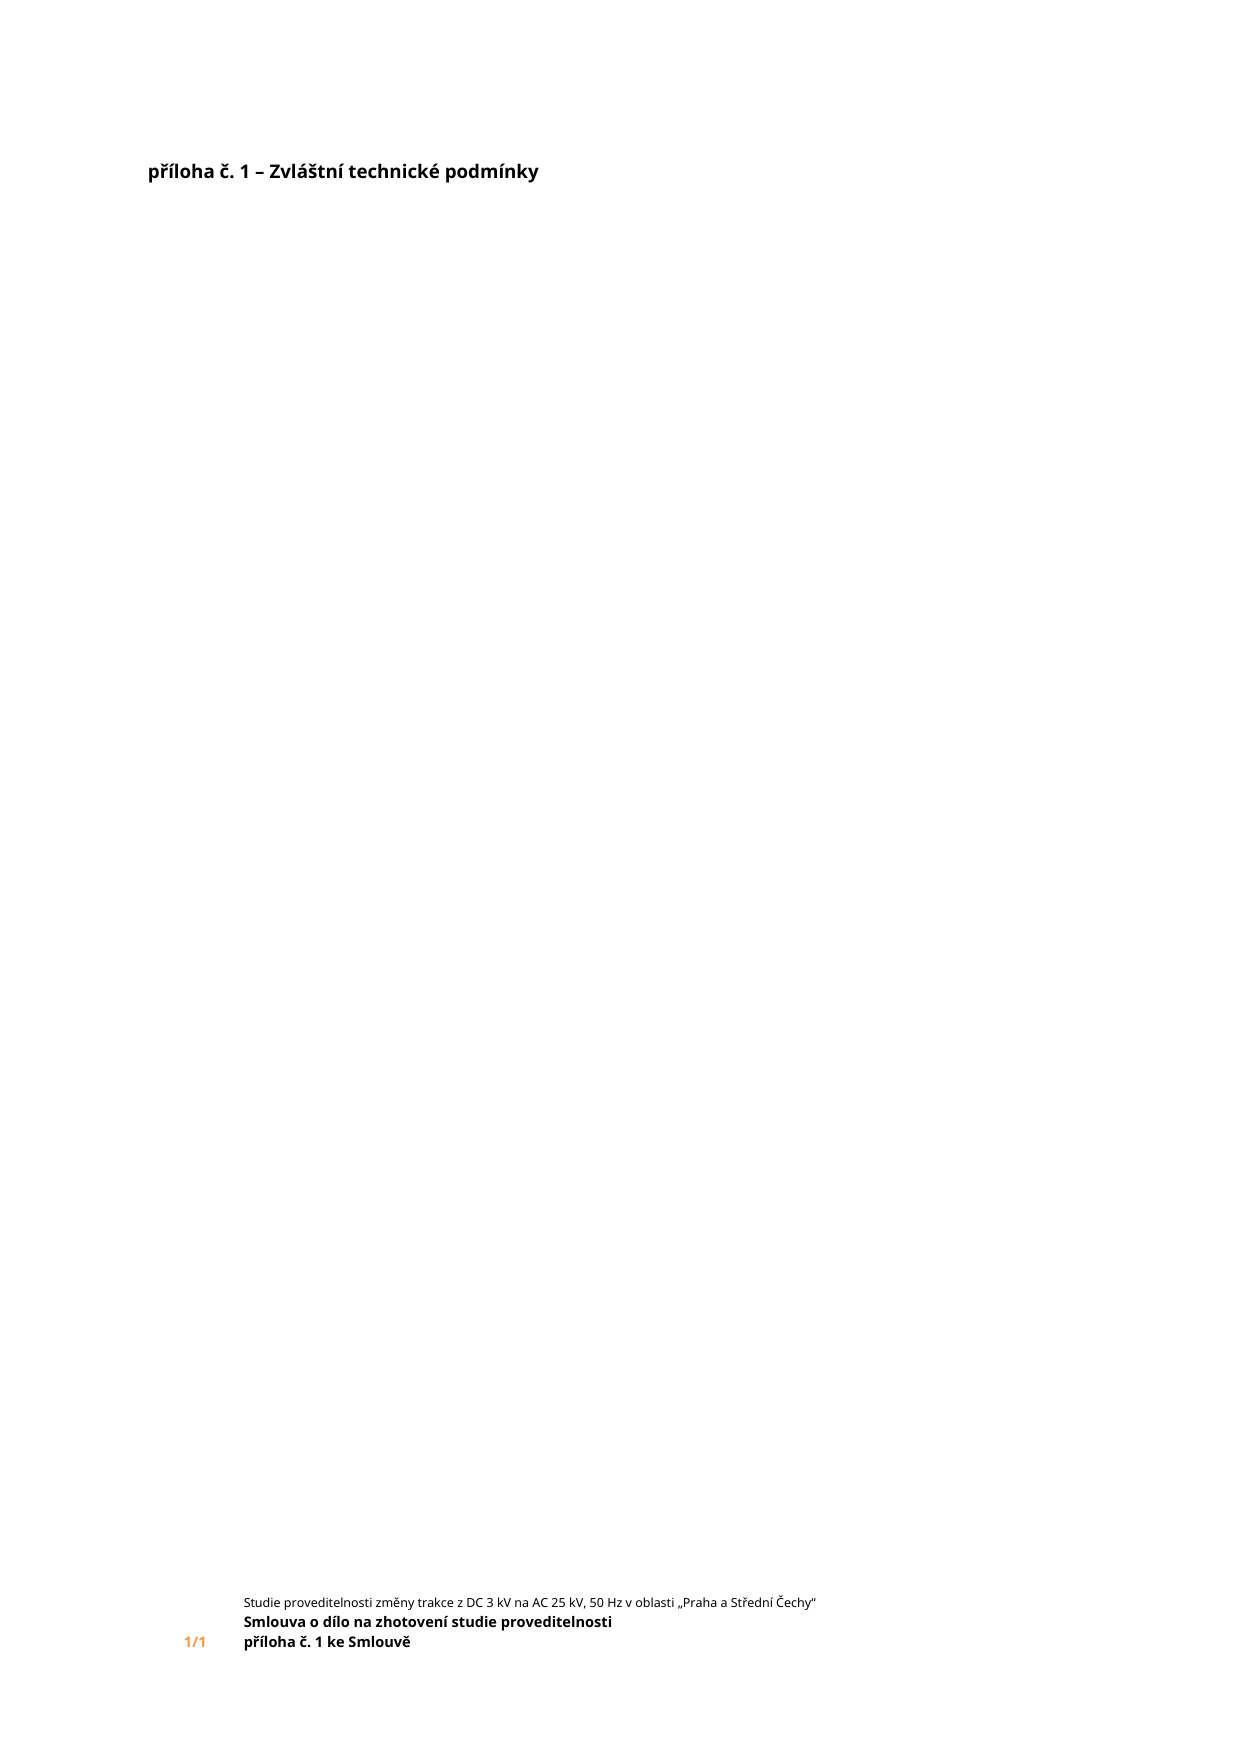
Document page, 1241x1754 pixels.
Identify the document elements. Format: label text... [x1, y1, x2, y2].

text příloha č. 1 – Zvláštní technické podmínky [148, 158, 1152, 183]
